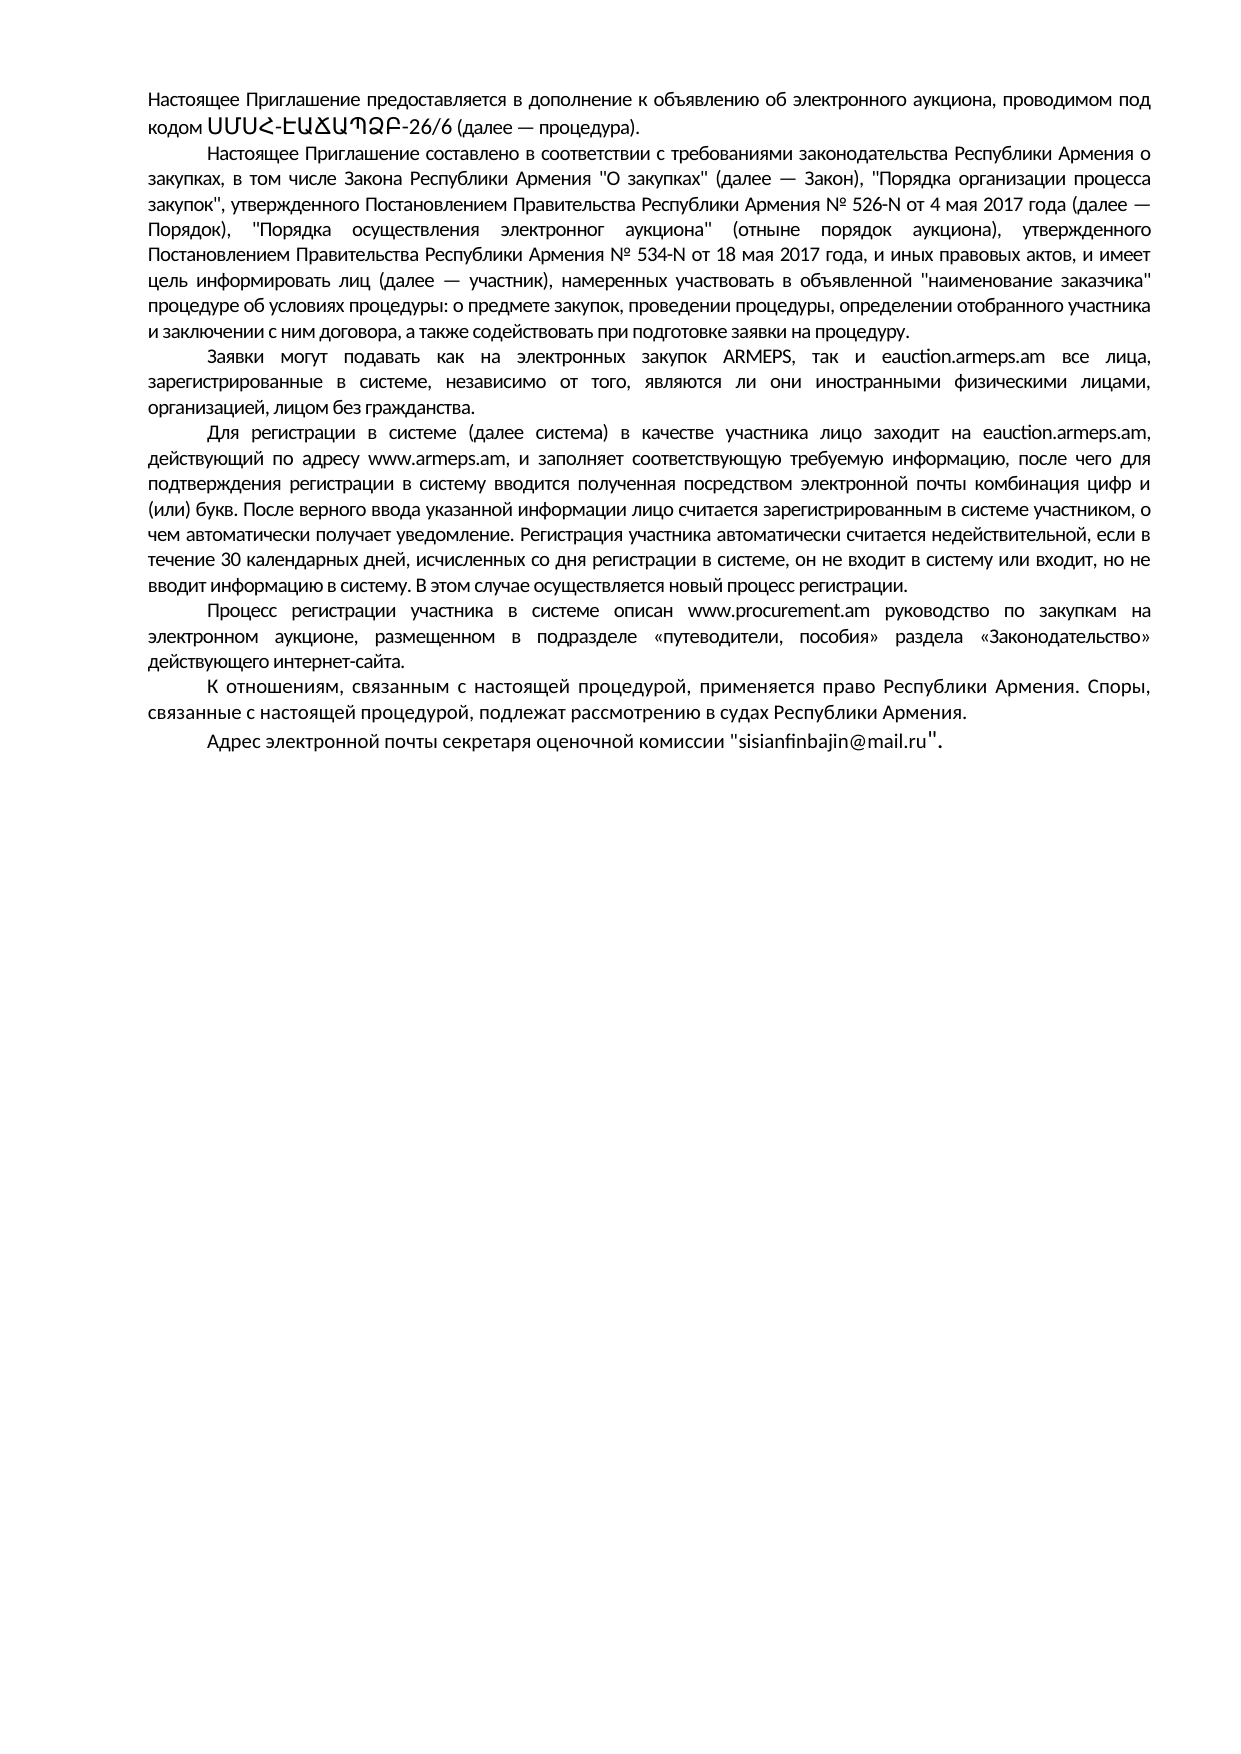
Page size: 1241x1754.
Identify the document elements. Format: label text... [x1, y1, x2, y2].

text Настоящее Приглашение предоставляется в дополнение к объявлению об электронного аукциона, проводимом под кодом ՍՄՍՀ-ԷԱՃԱՊՁԲ-26/6 (далее — процедура). [148, 86, 1152, 140]
text Процесс регистрации участника в системе описан www.procurement.am руководство по закупкам на электронном аукционе, размещенном в подразделе «путеводители, пособия» раздела «Законодательство» действующего интернет-сайта. [148, 597, 1152, 674]
text Заявки могут подавать как на электронных закупок ARMEPS, так и eauction.armeps.am все лица, зарегистрированные в системе, независимо от того, являются ли они иностранными физическими лицами, организацией, лицом без гражданства. [148, 343, 1152, 419]
text Адрес электронной почты секретаря оценочной комиссии "sisianfinbajin@mail.ru". [148, 724, 1152, 755]
text Настоящее Приглашение составлено в соответствии с требованиями законодательства Республики Армения о закупках, в том числе Закона Республики Армения "О закупках" (далее — Закон), "Порядка организации процесса закупок", утвержденного Постановлением Правительства Республики Армения № 526-N от 4 мая 2017 года (далее — Порядок), "Порядка осуществления электронног аукциона" (отныне порядок аукциона), утвержденного Постановлением Правительства Республики Армения № 534-N от 18 мая 2017 года, и иных правовых актов, и имеет цель информировать лиц (далее — участник), намеренных участвовать в объявленной "наименование заказчика" процедуре об условиях процедуры: о предмете закупок, проведении процедуры, определении отобранного участника и заключении с ним договора, а также содействовать при подготовке заявки на процедуру. [148, 140, 1152, 343]
text Для регистрации в системе (далее система) в качестве участника лицо заходит на eauction.armeps.am, действующий по адресу www.armeps.am, и заполняет соответствующую требуемую информацию, после чего для подтверждения регистрации в систему вводится полученная посредством электронной почты комбинация цифр и (или) букв. После верного ввода указанной информации лицо считается зарегистрированным в системе участником, о чем автоматически получает уведомление. Регистрация участника автоматически считается недействительной, если в течение 30 календарных дней, исчисленных со дня регистрации в системе, он не входит в систему или входит, но не вводит информацию в систему. В этом случае осуществляется новый процесс регистрации. [148, 419, 1152, 597]
text К отношениям, связанным с настоящей процедурой, применяется право Республики Армения. Споры, связанные с настоящей процедурой, подлежат рассмотрению в судах Республики Армения. [148, 674, 1152, 724]
